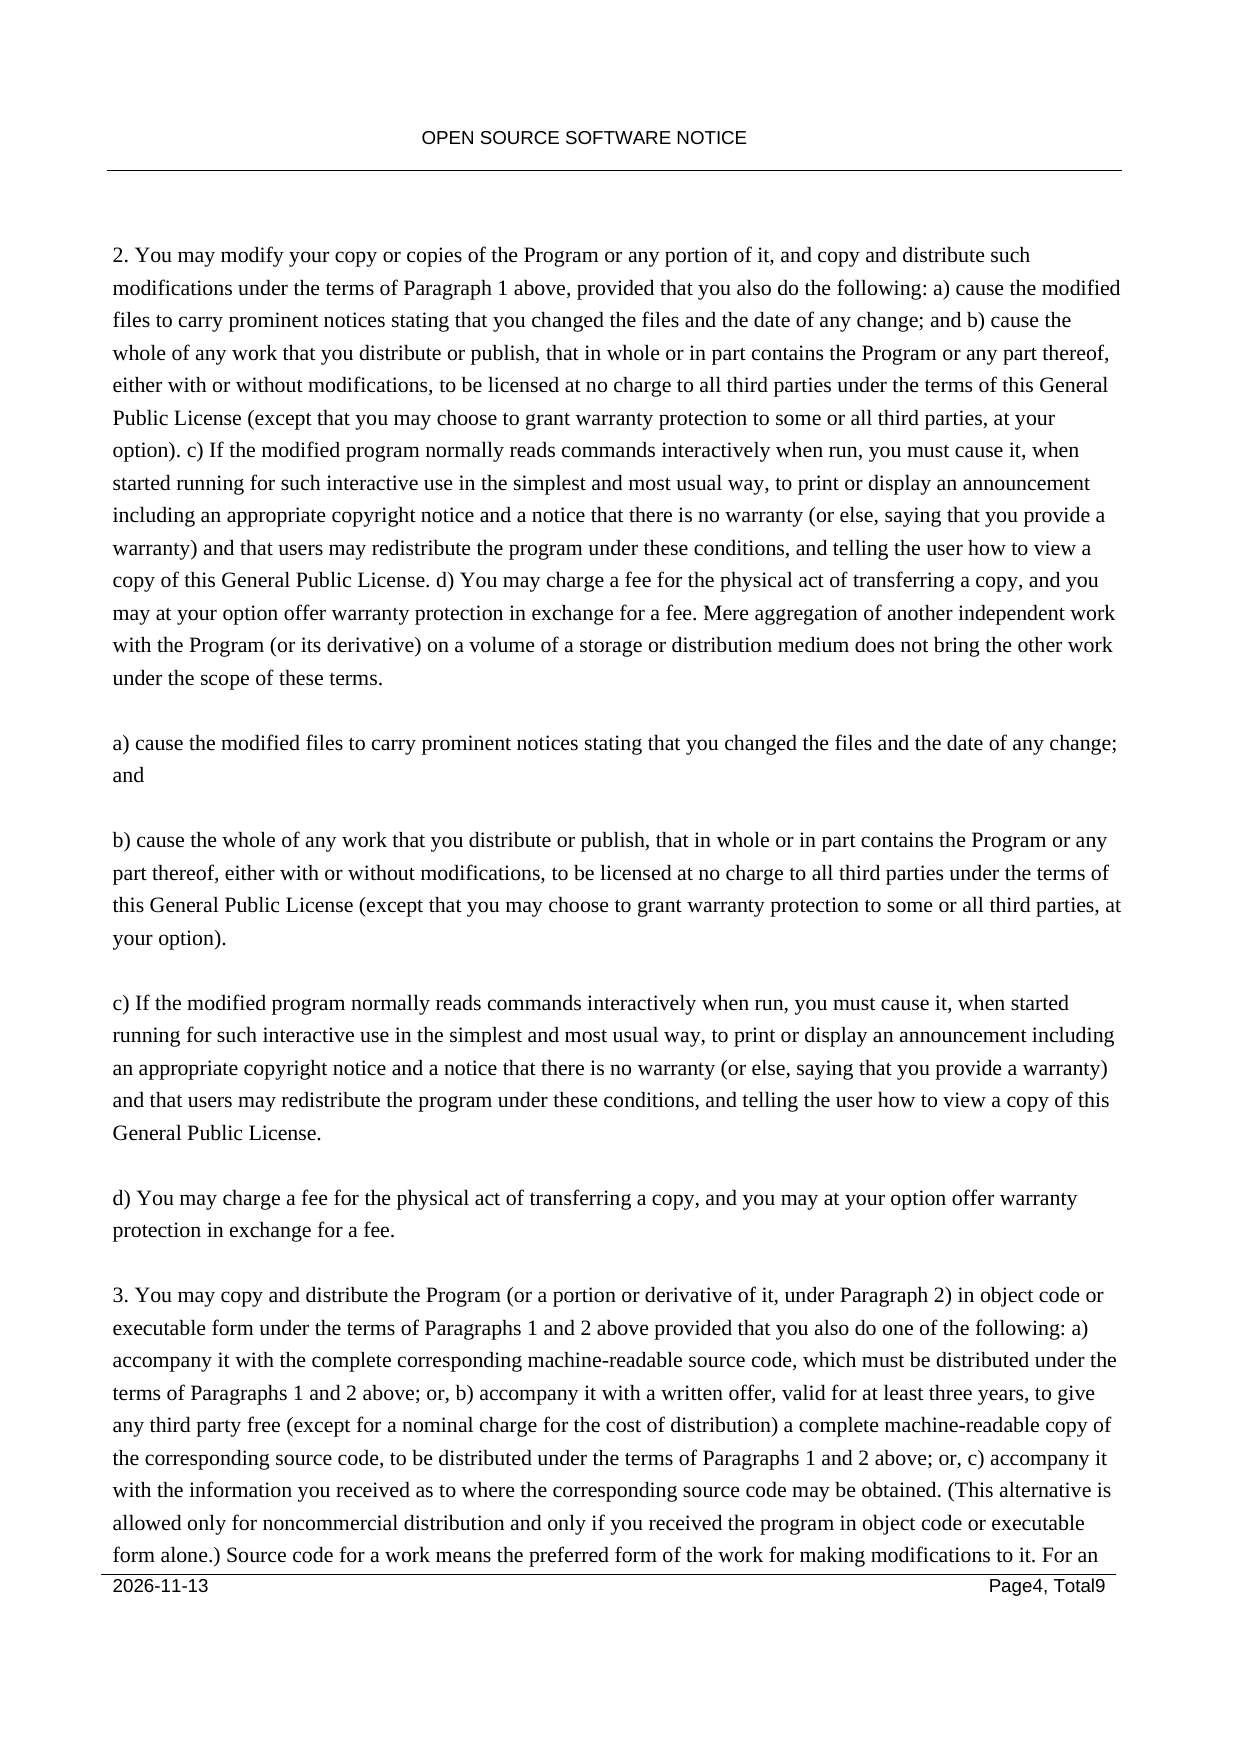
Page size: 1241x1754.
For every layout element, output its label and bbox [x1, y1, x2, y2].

text [112, 206, 1128, 1571]
